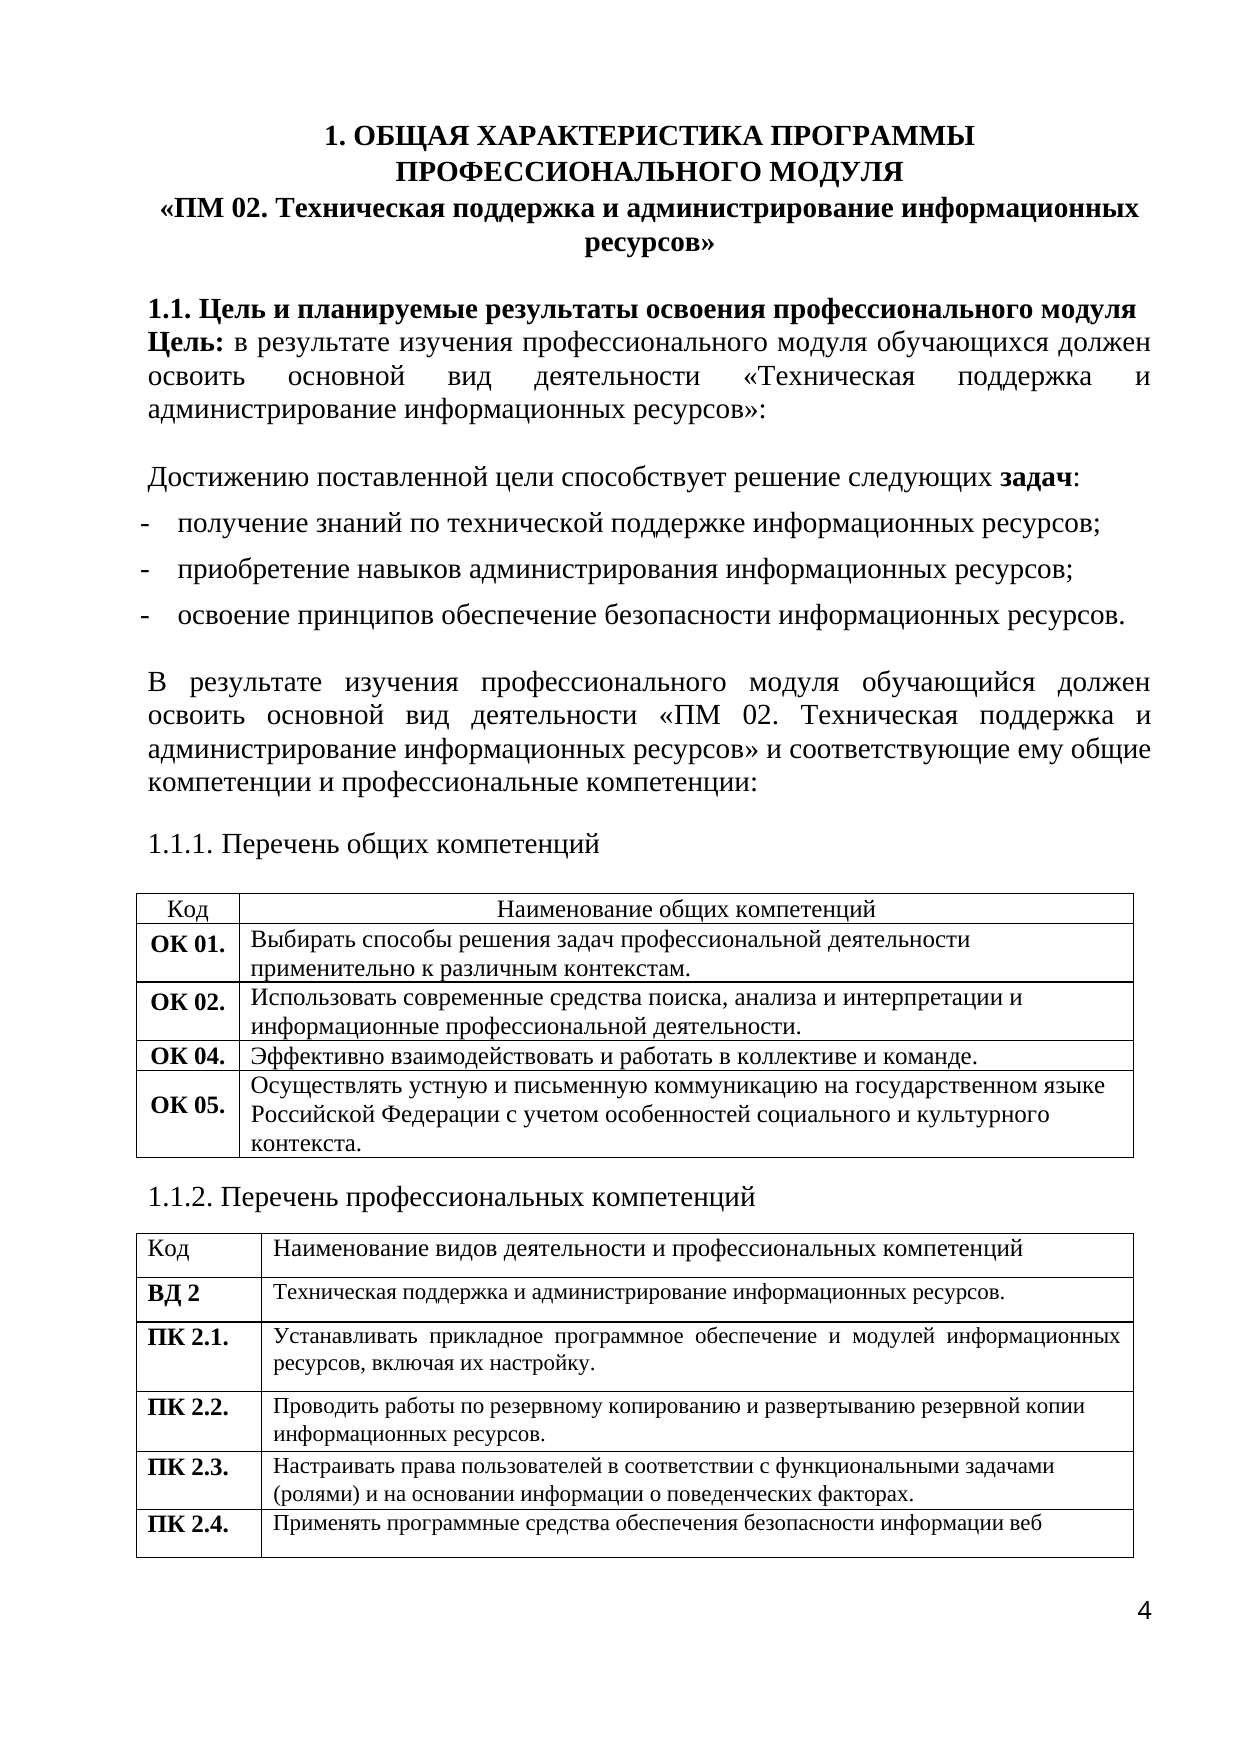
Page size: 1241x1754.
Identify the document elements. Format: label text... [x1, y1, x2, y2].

list получение знаний по технической поддержке информационных ресурсов; [140, 505, 1152, 538]
table_cell ПК 2.2. [137, 1392, 261, 1451]
list освоение принципов обеспечение безопасности информационных ресурсов. [140, 597, 1152, 630]
table_cell Использовать современные средства поиска, анализа и интерпретации и информационные профессиональной деятельности. [240, 983, 1133, 1040]
list Перечень общих компетенций [147, 826, 1152, 860]
text ПРОФЕССИОНАЛЬНОГО МОДУЛЯ [147, 154, 1152, 188]
text 1.1. Цель и планируемые результаты освоения профессионального модуля [147, 291, 1152, 324]
table_header Наименование общих компетенций [240, 894, 1133, 923]
table_cell ПК 2.4. [137, 1510, 261, 1557]
table_header Код [137, 1234, 261, 1277]
table_cell ПК 2.1. [137, 1323, 261, 1391]
table_cell Техническая поддержка и администрирование информационных ресурсов. [262, 1278, 1133, 1321]
text 1. ОБЩАЯ ХАРАКТЕРИСТИКА ПРОГРАММЫ [147, 118, 1152, 152]
table_cell ОК 05. [137, 1071, 239, 1157]
list приобретение навыков администрирования информационных ресурсов; [140, 551, 1152, 584]
text Цель: в результате изучения профессионального модуля обучающихся должен освоить основной вид деятельности «Техническая поддержка и администрирование информационных ресурсов»: [147, 324, 1152, 425]
text 1.1.2. Перечень профессиональных компетенций [147, 1179, 1152, 1213]
table_cell ОК 01. [137, 924, 239, 981]
table_cell Проводить работы по резервному копированию и развертыванию резервной копии информационных ресурсов. [262, 1392, 1133, 1451]
table_header Код [137, 894, 239, 923]
table_cell Осуществлять устную и письменную коммуникацию на государственном языке Российской Федерации с учетом особенностей социального и культурного контекста. [240, 1071, 1133, 1157]
table_cell Эффективно взаимодействовать и работать в коллективе и команде. [240, 1041, 1133, 1069]
table_cell ПК 2.3. [137, 1452, 261, 1508]
table_cell ОК 02. [137, 983, 239, 1040]
table_cell Устанавливать прикладное программное обеспечение и модулей информационных ресурсов, включая их настройку. [262, 1323, 1133, 1391]
table_cell ОК 04. [137, 1041, 239, 1069]
table_cell Настраивать права пользователей в соответствии с функциональными задачами (ролями) и на основании информации о поведенческих факторах. [262, 1452, 1133, 1508]
text В результате изучения профессионального модуля обучающийся должен освоить основной вид деятельности «ПМ 02. Техническая поддержка и администрирование информационных ресурсов» и соответствующие ему общие компетенции и профессиональные компетенции: [147, 664, 1152, 798]
table_cell ВД 2 [137, 1278, 261, 1321]
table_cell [262, 1510, 1133, 1557]
text «ПМ 02. Техническая поддержка и администрирование информационных ресурсов» [147, 190, 1152, 257]
table_header Наименование видов деятельности и профессиональных компетенций [262, 1234, 1133, 1277]
text Достижению поставленной цели способствует решение следующих задач: [147, 459, 1152, 492]
table_cell Выбирать способы решения задач профессиональной деятельности применительно к различным контекстам. [240, 924, 1133, 981]
